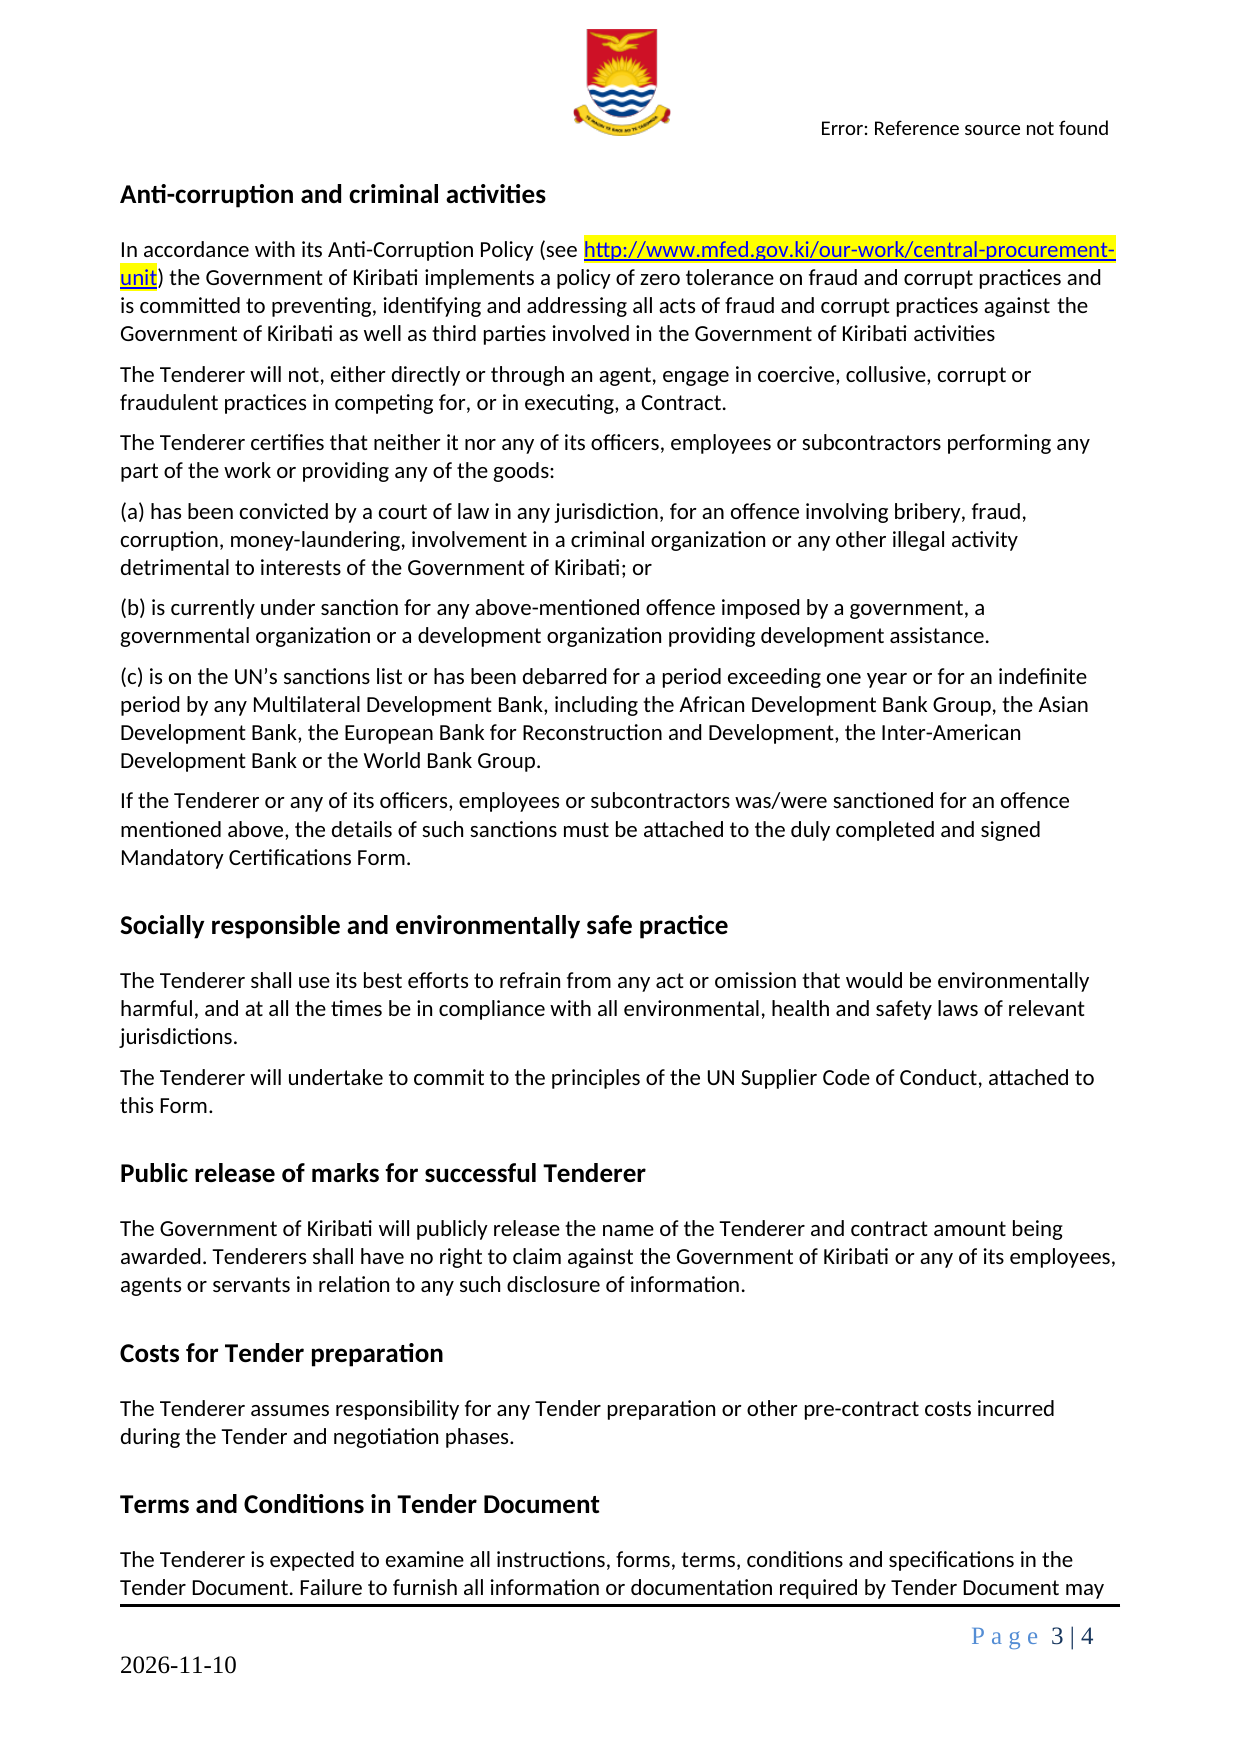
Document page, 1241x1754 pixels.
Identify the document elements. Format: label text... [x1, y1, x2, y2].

text In accordance with its Anti-Corruption Policy (see http://www.mfed.gov.ki/our-work/central-procurement-unit) the Government of Kiribati implements a policy of zero tolerance on fraud and corrupt practices and is committed to preventing, identifying and addressing all acts of fraud and corrupt practices against the Government of Kiribati as well as third parties involved in the Government of Kiribati activities [120, 235, 1120, 347]
text (c) is on the UN’s sanctions list or has been debarred for a period exceeding one year or for an indefinite period by any Multilateral Development Bank, including the African Development Bank Group, the Asian Development Bank, the European Bank for Reconstruction and Development, the Inter-American Development Bank or the World Bank Group. [120, 662, 1120, 774]
text (a) has been convicted by a court of law in any jurisdiction, for an offence involving bribery, fraud, corruption, money-laundering, involvement in a criminal organization or any other illegal activity detrimental to interests of the Government of Kiribati; or [120, 497, 1120, 581]
text The Tenderer will not, either directly or through an agent, engage in coercive, collusive, corrupt or fraudulent practices in competing for, or in executing, a Contract. [120, 360, 1120, 416]
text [120, 1546, 1120, 1604]
text The Tenderer will undertake to commit to the principles of the UN Supplier Code of Conduct, attached to this Form. [120, 1063, 1120, 1119]
subtitle Terms and Conditions in Tender Document [120, 1487, 1120, 1521]
subtitle Anti-corruption and criminal activities [120, 177, 1120, 210]
text If the Tenderer or any of its officers, employees or subcontractors was/were sanctioned for an offence mentioned above, the details of such sanctions must be attached to the duly completed and signed Mandatory Certifications Form. [120, 787, 1120, 871]
text The Tenderer certifies that neither it nor any of its officers, employees or subcontractors performing any part of the work or providing any of the goods: [120, 428, 1120, 484]
text (b) is currently under sanction for any above-mentioned offence imposed by a government, a governmental organization or a development organization providing development assistance. [120, 593, 1120, 649]
subtitle Public release of marks for successful Tenderer [120, 1156, 1120, 1189]
subtitle Costs for Tender preparation [120, 1336, 1120, 1369]
text The Tenderer assumes responsibility for any Tender preparation or other pre-contract costs incurred during the Tender and negotiation phases. [120, 1394, 1120, 1450]
text The Tenderer shall use its best efforts to refrain from any act or omission that would be environmentally harmful, and at all the times be in compliance with all environmental, health and safety laws of relevant jurisdictions. [120, 966, 1120, 1050]
picture [573, 29, 671, 136]
text The Government of Kiribati will publicly release the name of the Tenderer and contract amount being awarded. Tenderers shall have no right to claim against the Government of Kiribati or any of its employees, agents or servants in relation to any such disclosure of information. [120, 1214, 1120, 1298]
subtitle Socially responsible and environmentally safe practice [120, 908, 1120, 941]
